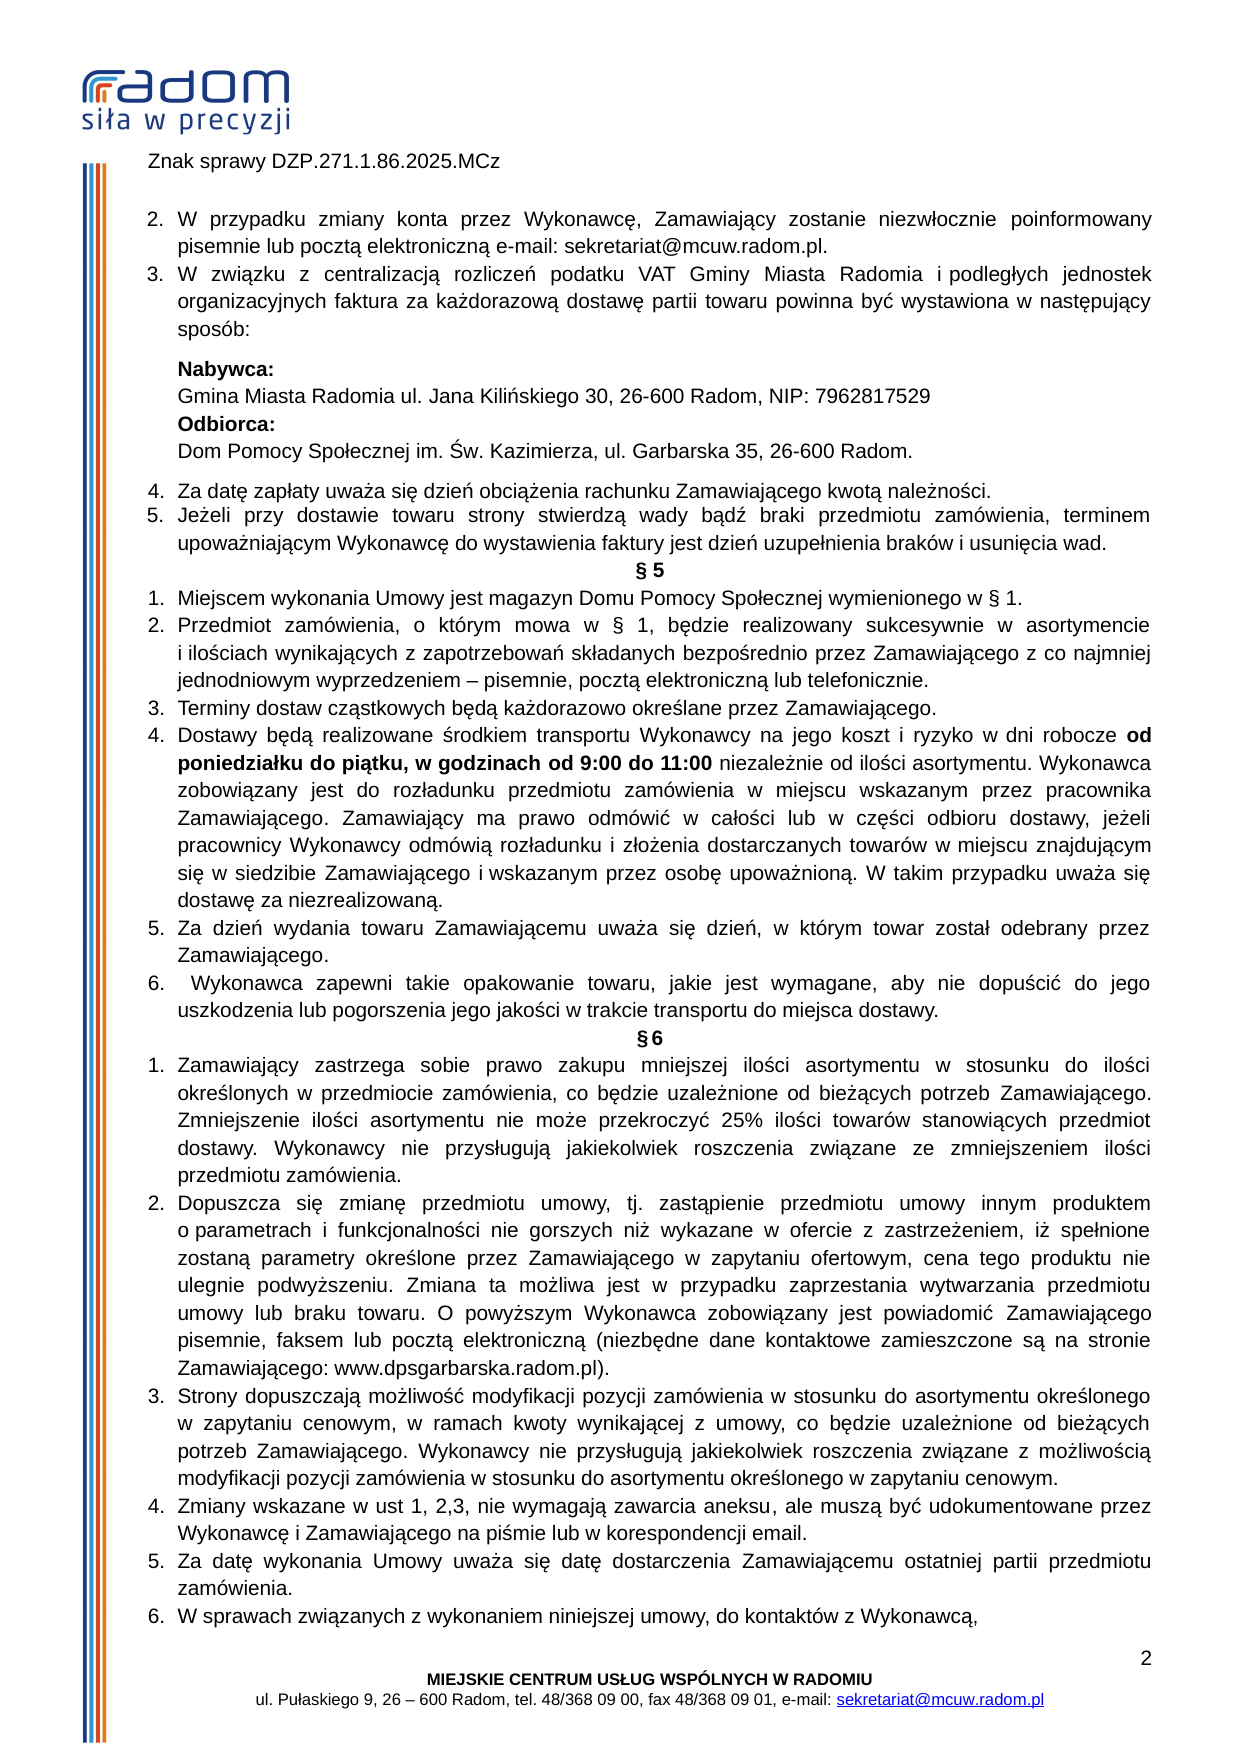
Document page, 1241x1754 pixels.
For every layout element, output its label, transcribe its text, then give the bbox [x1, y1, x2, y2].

list Miejscem wykonania Umowy jest magazyn Domu Pomocy Społecznej wymienionego w § 1. [148, 586, 1152, 610]
text Odbiorca: [177, 412, 1152, 436]
list Za dzień wydania towaru Zamawiającemu uważa się dzień, w którym towar został odebrany przez Zamawiającego. [148, 916, 1152, 967]
list Zamawiający zastrzega sobie prawo zakupu mniejszej ilości asortymentu w stosunku do ilości określonych w przedmiocie zamówienia, co będzie uzależnione od bieżących potrzeb Zamawiającego. Zmniejszenie ilości asortymentu nie może przekroczyć 25% ilości towarów stanowiących przedmiot dostawy. Wykonawcy nie przysługują jakiekolwiek roszczenia związane ze zmniejszeniem ilości przedmiotu zamówienia. [148, 1053, 1152, 1187]
list Jeżeli przy dostawie towaru strony stwierdzą wady bądź braki przedmiotu zamówienia, terminem upoważniającym Wykonawcę do wystawienia faktury jest dzień uzupełnienia braków i usunięcia wad. [147, 503, 1152, 555]
list Zmiany wskazane w ust 1, 2,3, nie wymagają zawarcia aneksu, ale muszą być udokumentowane przez Wykonawcę i Zamawiającego na piśmie lub w korespondencji email. [148, 1493, 1152, 1545]
text Dom Pomocy Społecznej im. Św. Kazimierza, ul. Garbarska 35, 26-600 Radom. [177, 439, 1152, 463]
list Terminy dostaw cząstkowych będą każdorazowo określane przez Zamawiającego. [148, 696, 1152, 720]
list W sprawach związanych z wykonaniem niniejszej umowy, do kontaktów z Wykonawcą, [148, 1603, 1152, 1627]
list § 5 [148, 558, 1152, 582]
list W przypadku zmiany konta przez Wykonawcę, Zamawiający zostanie niezwłocznie poinformowany pisemnie lub pocztą elektroniczną e-mail: sekretariat@mcuw.radom.pl. [147, 207, 1152, 258]
list Wykonawca zapewni takie opakowanie towaru, jakie jest wymagane, aby nie dopuścić do jego uszkodzenia lub pogorszenia jego jakości w trakcie transportu do miejsca dostawy. [148, 971, 1152, 1022]
list Dopuszcza się zmianę przedmiotu umowy, tj. zastąpienie przedmiotu umowy innym produktem o parametrach i funkcjonalności nie gorszych niż wykazane w ofercie z zastrzeżeniem, iż spełnione zostaną parametry określone przez Zamawiającego w zapytaniu ofertowym, cena tego produktu nie ulegnie podwyższeniu. Zmiana ta możliwa jest w przypadku zaprzestania wytwarzania przedmiotu umowy lub braku towaru. O powyższym Wykonawca zobowiązany jest powiadomić Zamawiającego pisemnie, faksem lub pocztą elektroniczną (niezbędne dane kontaktowe zamieszczone są na stronie Zamawiającego: www.dpsgarbarska.radom.pl). [148, 1191, 1152, 1380]
list 6 [148, 1026, 1152, 1050]
picture [11, 0, 1241, 1743]
text Gmina Miasta Radomia ul. Jana Kilińskiego 30, 26-600 Radom, NIP: 7962817529 [177, 384, 1152, 408]
text Nabywca: [177, 357, 1152, 381]
list Strony dopuszczają możliwość modyfikacji pozycji zamówienia w stosunku do asortymentu określonego w zapytaniu cenowym, w ramach kwoty wynikającej z umowy, co będzie uzależnione od bieżących potrzeb Zamawiającego. Wykonawcy nie przysługują jakiekolwiek roszczenia związane z możliwością modyfikacji pozycji zamówienia w stosunku do asortymentu określonego w zapytaniu cenowym. [148, 1383, 1152, 1490]
list Dostawy będą realizowane środkiem transportu Wykonawcy na jego koszt i ryzyko w dni robocze od poniedziałku do piątku, w godzinach od 9:00 do 11:00 niezależnie od ilości asortymentu. Wykonawca zobowiązany jest do rozładunku przedmiotu zamówienia w miejscu wskazanym przez pracownika Zamawiającego. Zamawiający ma prawo odmówić w całości lub w części odbioru dostawy, jeżeli pracownicy Wykonawcy odmówią rozładunku i złożenia dostarczanych towarów w miejscu znajdującym się w siedzibie Zamawiającego i wskazanym przez osobę upoważnioną. W takim przypadku uważa się dostawę za niezrealizowaną. [148, 723, 1152, 912]
list Za datę wykonania Umowy uważa się datę dostarczenia Zamawiającemu ostatniej partii przedmiotu zamówienia. [148, 1548, 1152, 1600]
list Za datę zapłaty uważa się dzień obciążenia rachunku Zamawiającego kwotą należności. [148, 479, 1152, 503]
list W związku z centralizacją rozliczeń podatku VAT Gminy Miasta Radomia i podległych jednostek organizacyjnych faktura za każdorazową dostawę partii towaru powinna być wystawiona w następujący sposób: [147, 262, 1152, 341]
list Przedmiot zamówienia, o którym mowa w § 1, będzie realizowany sukcesywnie w asortymencie i ilościach wynikających z zapotrzebowań składanych bezpośrednio przez Zamawiającego z co najmniej jednodniowym wyprzedzeniem – pisemnie, pocztą elektroniczną lub telefonicznie. [148, 613, 1152, 692]
